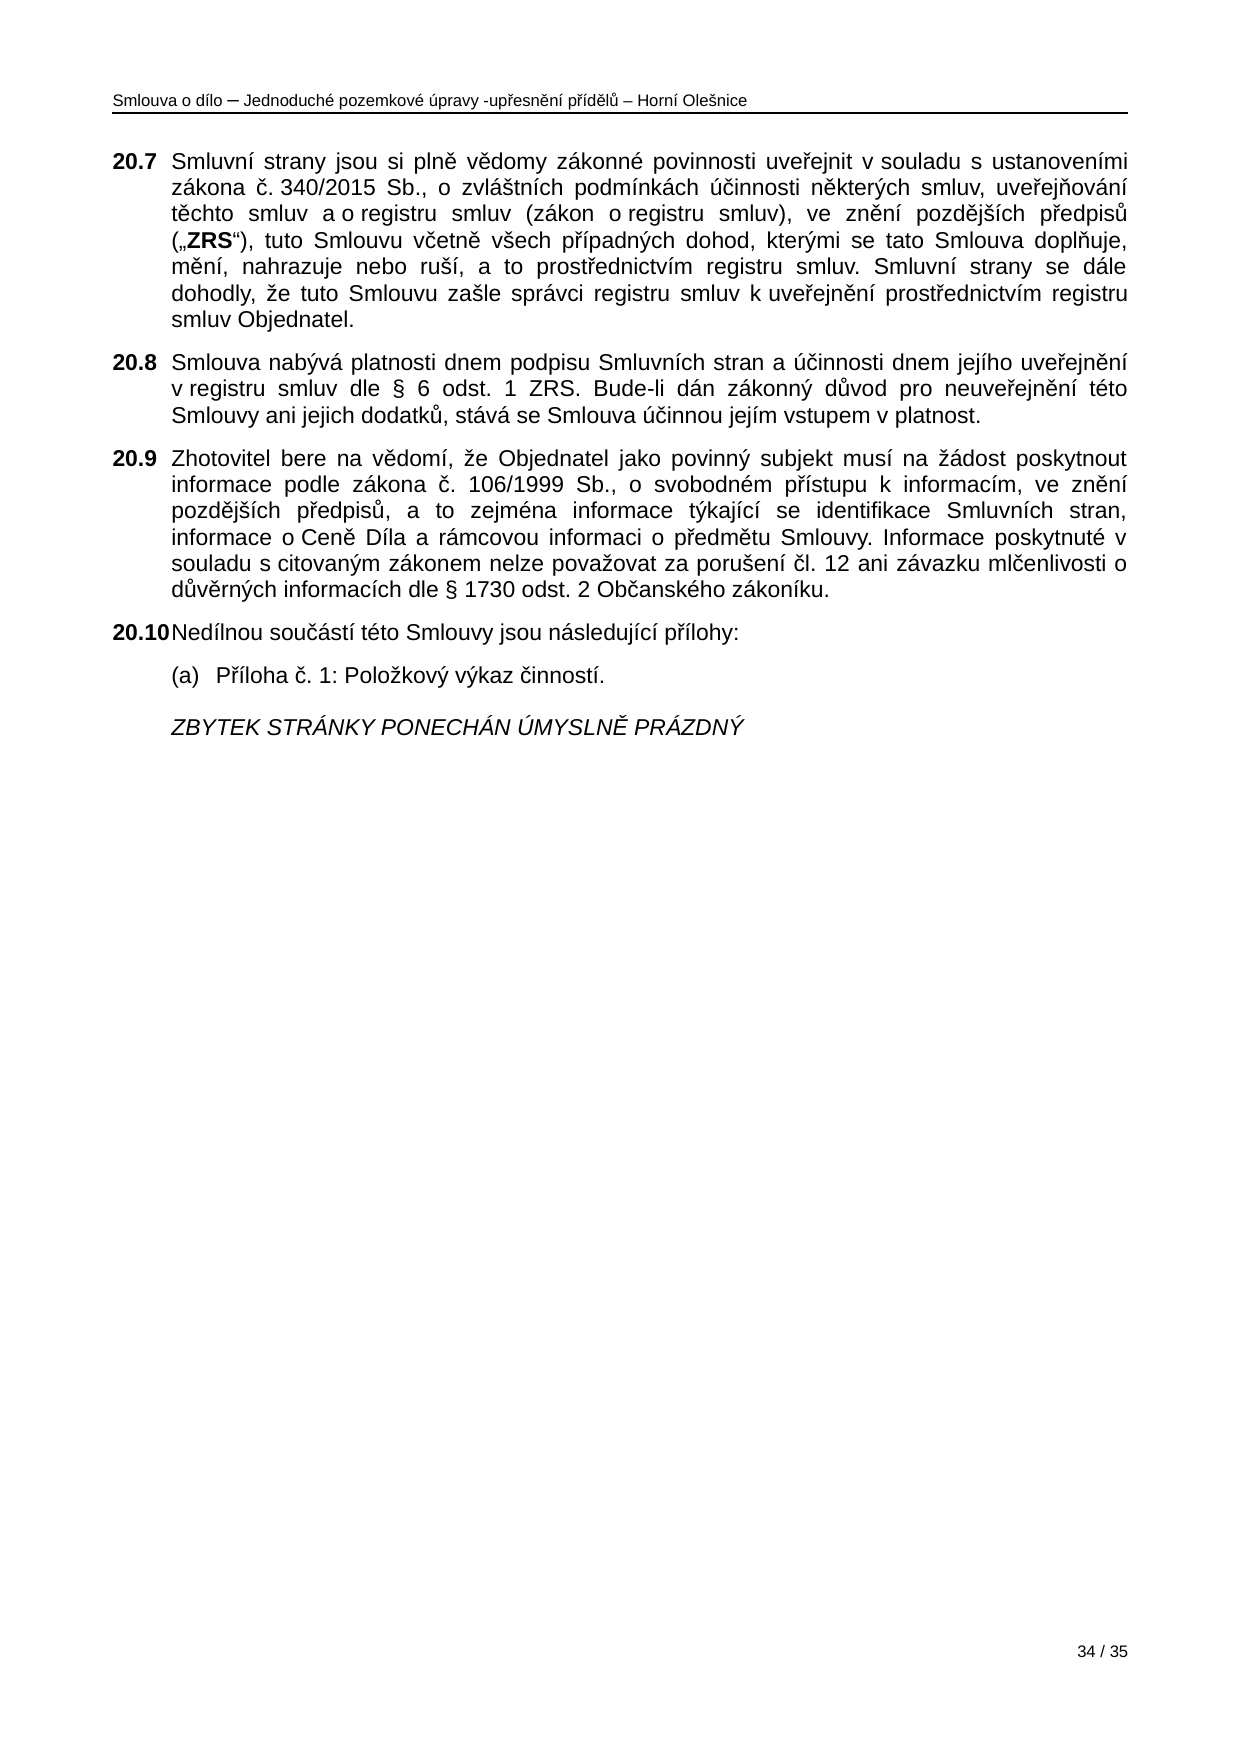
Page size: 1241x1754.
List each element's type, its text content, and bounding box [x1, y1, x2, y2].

text Zhotovitel bere na vědomí, že Objednatel jako povinný subjekt musí na žádost poskytnout informace podle zákona č. 106/1999 Sb., o svobodném přístupu k informacím, ve znění pozdějších předpisů, a to zejména informace týkající se identifikace Smluvních stran, informace o Ceně Díla a rámcovou informaci o předmětu Smlouvy. Informace poskytnuté v souladu s citovaným zákonem nelze považovat za porušení čl. 12 ani závazku mlčenlivosti o důvěrných informacích dle § 1730 odst. 2 Občanského zákoníku. [112, 444, 1128, 603]
text Nedílnou součástí této Smlouvy jsou následující přílohy: [112, 619, 1128, 646]
list Příloha č. 1: Položkový výkaz činností. [171, 662, 1128, 689]
list ZBYTEK STRÁNKY PONECHÁN ÚMYSLNĚ PRÁZDNÝ [171, 714, 1128, 740]
text Smluvní strany jsou si plně vědomy zákonné povinnosti uveřejnit v souladu s ustanoveními zákona č. 340/2015 Sb., o zvláštních podmínkách účinnosti některých smluv, uveřejňování těchto smluv a o registru smluv (zákon o registru smluv), ve znění pozdějších předpisů („ZRS“), tuto Smlouvu včetně všech případných dohod, kterými se tato Smlouva doplňuje, mění, nahrazuje nebo ruší, a to prostřednictvím registru smluv. Smluvní strany se dále dohodly, že tuto Smlouvu zašle správci registru smluv k uveřejnění prostřednictvím registru smluv Objednatel. [112, 148, 1128, 332]
text Smlouva nabývá platnosti dnem podpisu Smluvních stran a účinnosti dnem jejího uveřejnění v registru smluv dle § 6 odst. 1 ZRS. Bude-li dán zákonný důvod pro neuveřejnění této Smlouvy ani jejich dodatků, stává se Smlouva účinnou jejím vstupem v platnost. [112, 349, 1128, 428]
